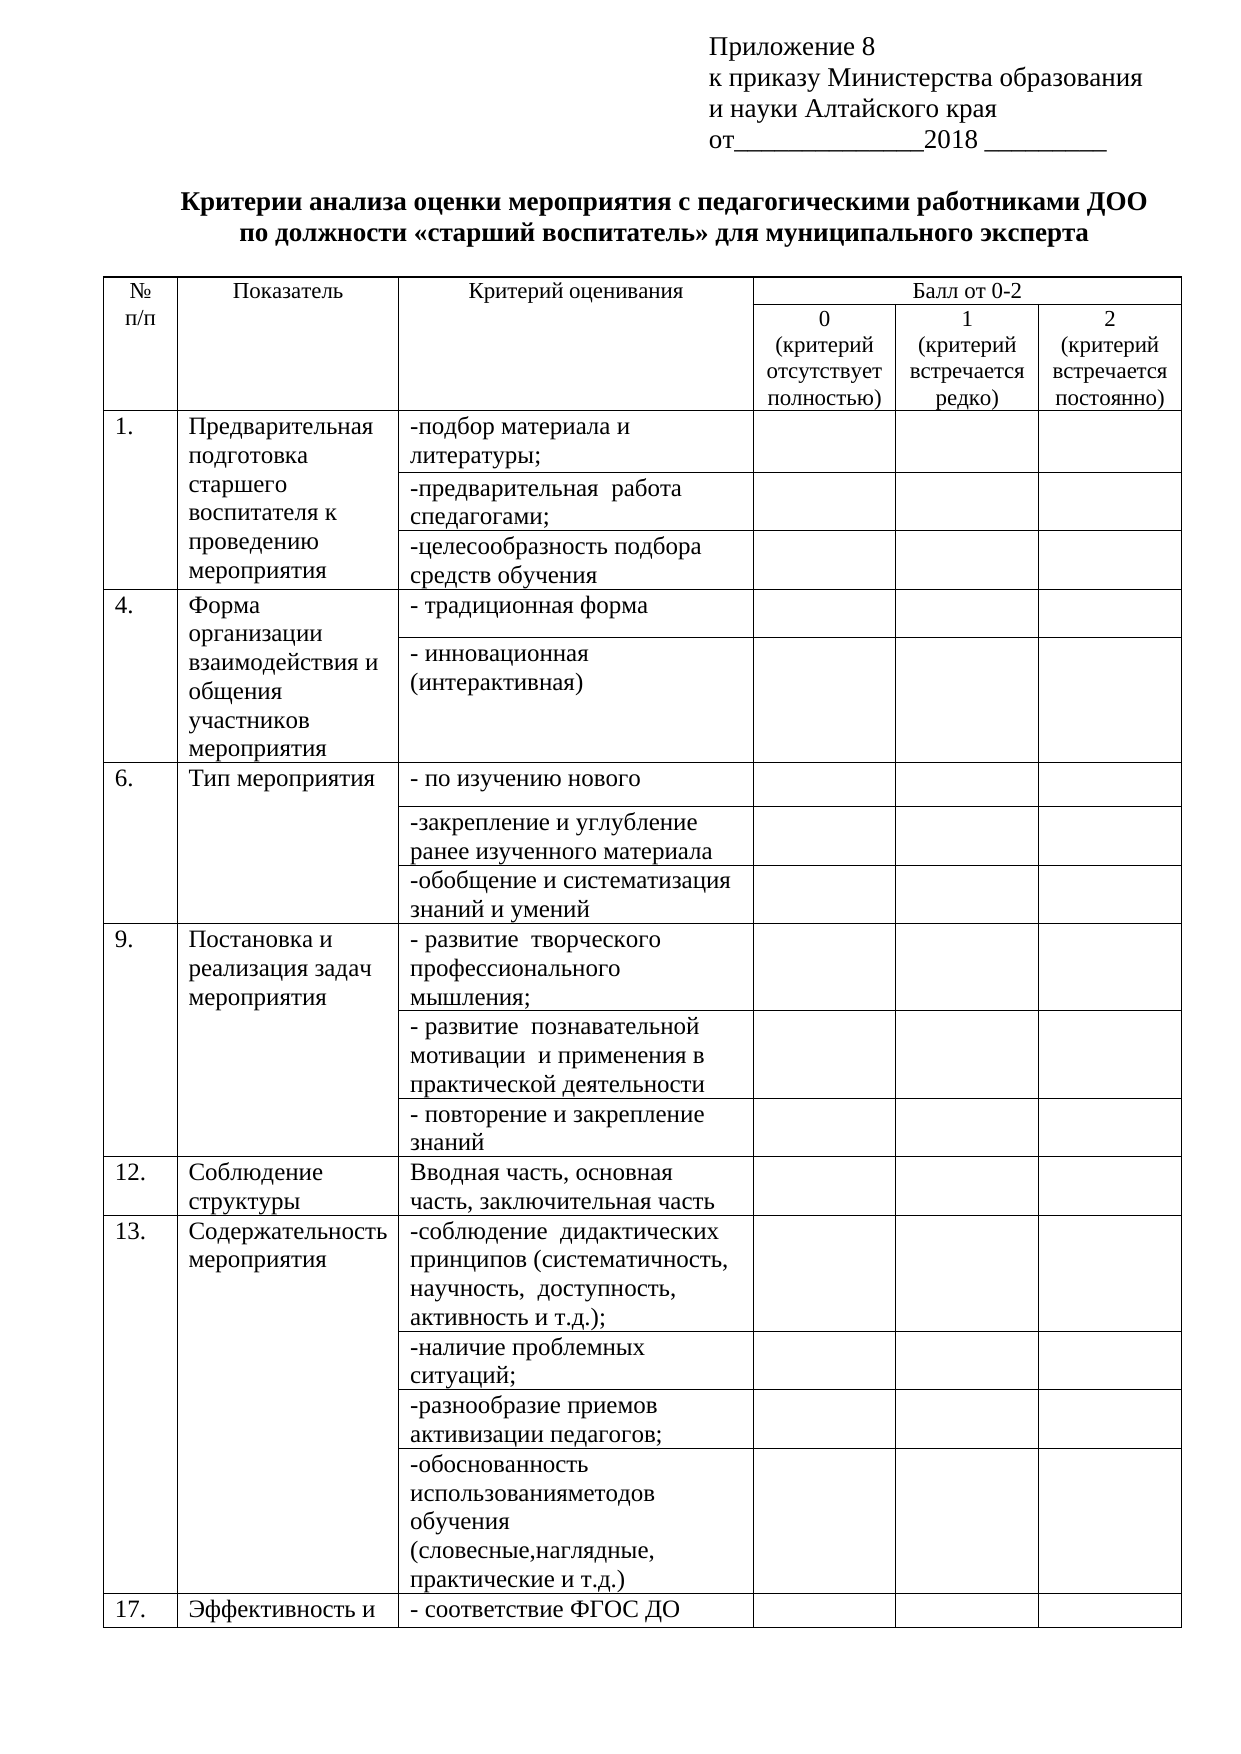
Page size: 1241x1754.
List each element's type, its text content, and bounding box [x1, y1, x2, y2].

table_cell Соблюдение структуры [178, 1157, 398, 1215]
table_cell - развитие творческого профессионального мышления; [399, 924, 753, 1010]
table_cell [1039, 866, 1181, 923]
table_cell [896, 1332, 1038, 1389]
table_cell Предварительная подготовка старшего воспитателя к проведению мероприятия [178, 411, 398, 589]
table_header Балл от 0-2 [754, 278, 1181, 304]
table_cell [399, 1594, 753, 1627]
table_cell [896, 1594, 1038, 1627]
table_cell [896, 411, 1038, 472]
table_cell [896, 638, 1038, 762]
table_cell 0 (критерий отсутствует полностью) [754, 305, 895, 410]
table_cell -разнообразие приемов активизации педагогов; [399, 1390, 753, 1448]
table_cell [1039, 807, 1181, 864]
table_cell [896, 807, 1038, 864]
table_cell -обобщение и систематизация знаний и умений [399, 866, 753, 923]
table_cell [1039, 1011, 1181, 1098]
table_cell [754, 1157, 895, 1215]
table_cell [896, 1216, 1038, 1331]
table_cell -соблюдение дидактических принципов (систематичность, научность, доступность, активность и т.д.); [399, 1216, 753, 1331]
table_cell [754, 411, 895, 472]
table_cell -закрепление и углубление ранее изученного материала [399, 807, 753, 864]
table_cell [1039, 1449, 1181, 1593]
table_cell [1039, 763, 1181, 806]
table_cell [1039, 1594, 1181, 1627]
table_cell Содержательность мероприятия [178, 1216, 398, 1593]
text к приказу Министерства образования и науки Алтайского края [709, 61, 1152, 123]
text Приложение 8 [709, 29, 1152, 61]
table_cell [896, 763, 1038, 806]
table_cell [896, 1390, 1038, 1448]
table_cell [754, 807, 895, 864]
table_cell Вводная часть, основная часть, заключительная часть [399, 1157, 753, 1215]
table_cell [754, 1099, 895, 1156]
text по должности «старший воспитатель» для муниципального эксперта [177, 216, 1152, 248]
table_cell [104, 1216, 177, 1593]
table_cell [754, 1390, 895, 1448]
table_cell [1039, 1332, 1181, 1389]
table_cell [104, 411, 177, 589]
table_cell [754, 1332, 895, 1389]
table_cell [1039, 473, 1181, 530]
table_cell [754, 1216, 895, 1331]
table_header № п/п [104, 278, 177, 410]
table_cell [104, 1594, 177, 1627]
text от______________2018 _________ [709, 123, 1152, 154]
table_cell [1039, 638, 1181, 762]
table_cell [896, 866, 1038, 923]
table_cell [754, 924, 895, 1010]
table_cell - инновационная (интерактивная) [399, 638, 753, 762]
table_cell [754, 866, 895, 923]
table_cell [104, 763, 177, 923]
table_cell [1039, 924, 1181, 1010]
table_cell [1039, 1216, 1181, 1331]
table_cell [896, 1011, 1038, 1098]
table_cell [896, 473, 1038, 530]
table_cell [1039, 1390, 1181, 1448]
table_cell [896, 1099, 1038, 1156]
table_header Показатель [178, 278, 398, 410]
table_cell [896, 1157, 1038, 1215]
table_cell [896, 1449, 1038, 1593]
table_cell 2 (критерий встречается постоянно) [1039, 305, 1181, 410]
table_cell [896, 924, 1038, 1010]
table_cell [896, 531, 1038, 589]
table_cell 1 (критерий встречается редко) [896, 305, 1038, 410]
table_cell -целесообразность подбора средств обучения [399, 531, 753, 589]
table_cell [754, 531, 895, 589]
table_cell -обоснованность использованияметодов обучения (словесные,наглядные, практические и т.д.) [399, 1449, 753, 1593]
table_cell [1039, 1099, 1181, 1156]
table_cell [1039, 531, 1181, 589]
table_cell Форма организации взаимодействия и общения участников мероприятия [178, 590, 398, 762]
table_cell Тип мероприятия [178, 763, 398, 923]
table_cell - традиционная форма [399, 590, 753, 637]
table_cell - повторение и закрепление знаний [399, 1099, 753, 1156]
table_cell [754, 473, 895, 530]
table_cell [896, 590, 1038, 637]
table_cell [754, 1449, 895, 1593]
table_cell [1039, 411, 1181, 472]
table_cell [104, 590, 177, 762]
table_cell [754, 1011, 895, 1098]
table_cell - развитие познавательной мотивации и применения в практической деятельности [399, 1011, 753, 1098]
table_cell Постановка и реализация задач мероприятия [178, 924, 398, 1156]
table_cell [754, 763, 895, 806]
table_cell [1039, 1157, 1181, 1215]
table_cell - по изучению нового [399, 763, 753, 806]
table_cell [104, 924, 177, 1156]
table_header Критерий оценивания [399, 278, 753, 410]
table_cell [104, 1157, 177, 1215]
table_cell -предварительная работа спедагогами; [399, 473, 753, 530]
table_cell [178, 1594, 398, 1627]
table_cell [754, 1594, 895, 1627]
text Критерии анализа оценки мероприятия с педагогическими работниками ДОО [177, 185, 1152, 216]
table_cell [754, 590, 895, 637]
table_cell [754, 638, 895, 762]
table_cell [1039, 590, 1181, 637]
table_cell -подбор материала и литературы; [399, 411, 753, 472]
table_cell -наличие проблемных ситуаций; [399, 1332, 753, 1389]
